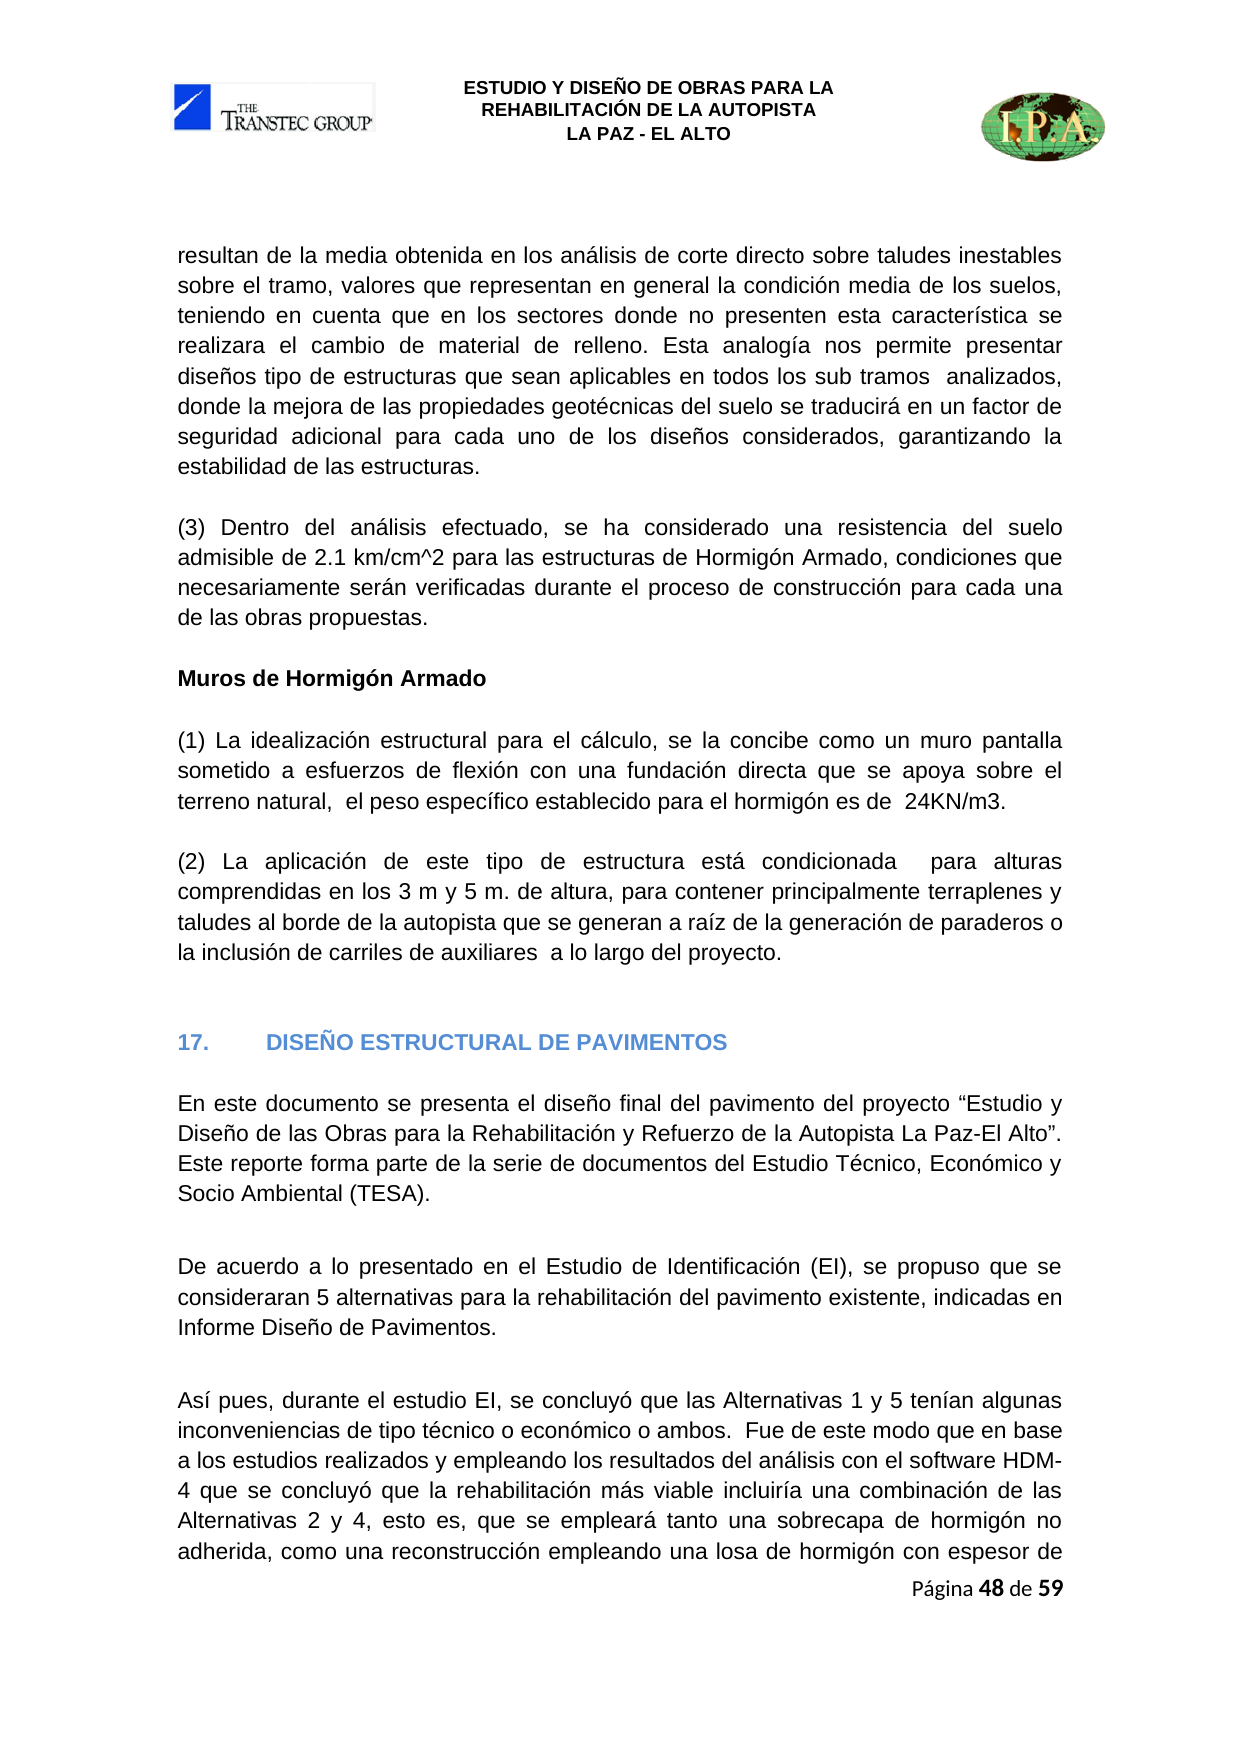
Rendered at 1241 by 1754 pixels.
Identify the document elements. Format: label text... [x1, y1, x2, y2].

text En este documento se presenta el diseño final del pavimento del proyecto “Estudio y Diseño de las Obras para la Rehabilitación y Refuerzo de la Autopista La Paz-El Alto”. Este reporte forma parte de la serie de documentos del Estudio Técnico, Económico y Socio Ambiental (TESA). [177, 1090, 1063, 1207]
text Muros de Hormigón Armado [177, 665, 1005, 691]
text (2) La aplicación de este tipo de estructura está condicionada para alturas comprendidas en los 3 m y 5 m. de altura, para contener principalmente terraplenes y taludes al borde de la autopista que se generan a raíz de la generación de paraderos o la inclusión de carriles de auxiliares a lo largo del proyecto. [177, 848, 1063, 965]
text De acuerdo a lo presentado en el Estudio de Identificación (EI), se propuso que se consideraran 5 alternativas para la rehabilitación del pavimento existente, indicadas en Informe Diseño de Pavimentos. [177, 1253, 1063, 1340]
picture [976, 73, 1108, 177]
picture [169, 82, 377, 132]
text (3) Dentro del análisis efectuado, se ha considerado una resistencia del suelo admisible de 2.1 km/cm^2 para las estructuras de Hormigón Armado, condiciones que necesariamente serán verificadas durante el proceso de construcción para cada una de las obras propuestas. [177, 514, 1063, 631]
text 17. DISEÑO ESTRUCTURAL DE PAVIMENTOS [177, 1029, 1063, 1056]
text (1) La idealización estructural para el cálculo, se la concibe como un muro pantalla sometido a esfuerzos de flexión con una fundación directa que se apoya sobre el terreno natural, el peso específico establecido para el hormigón es de 24KN/m3. [177, 727, 1063, 814]
